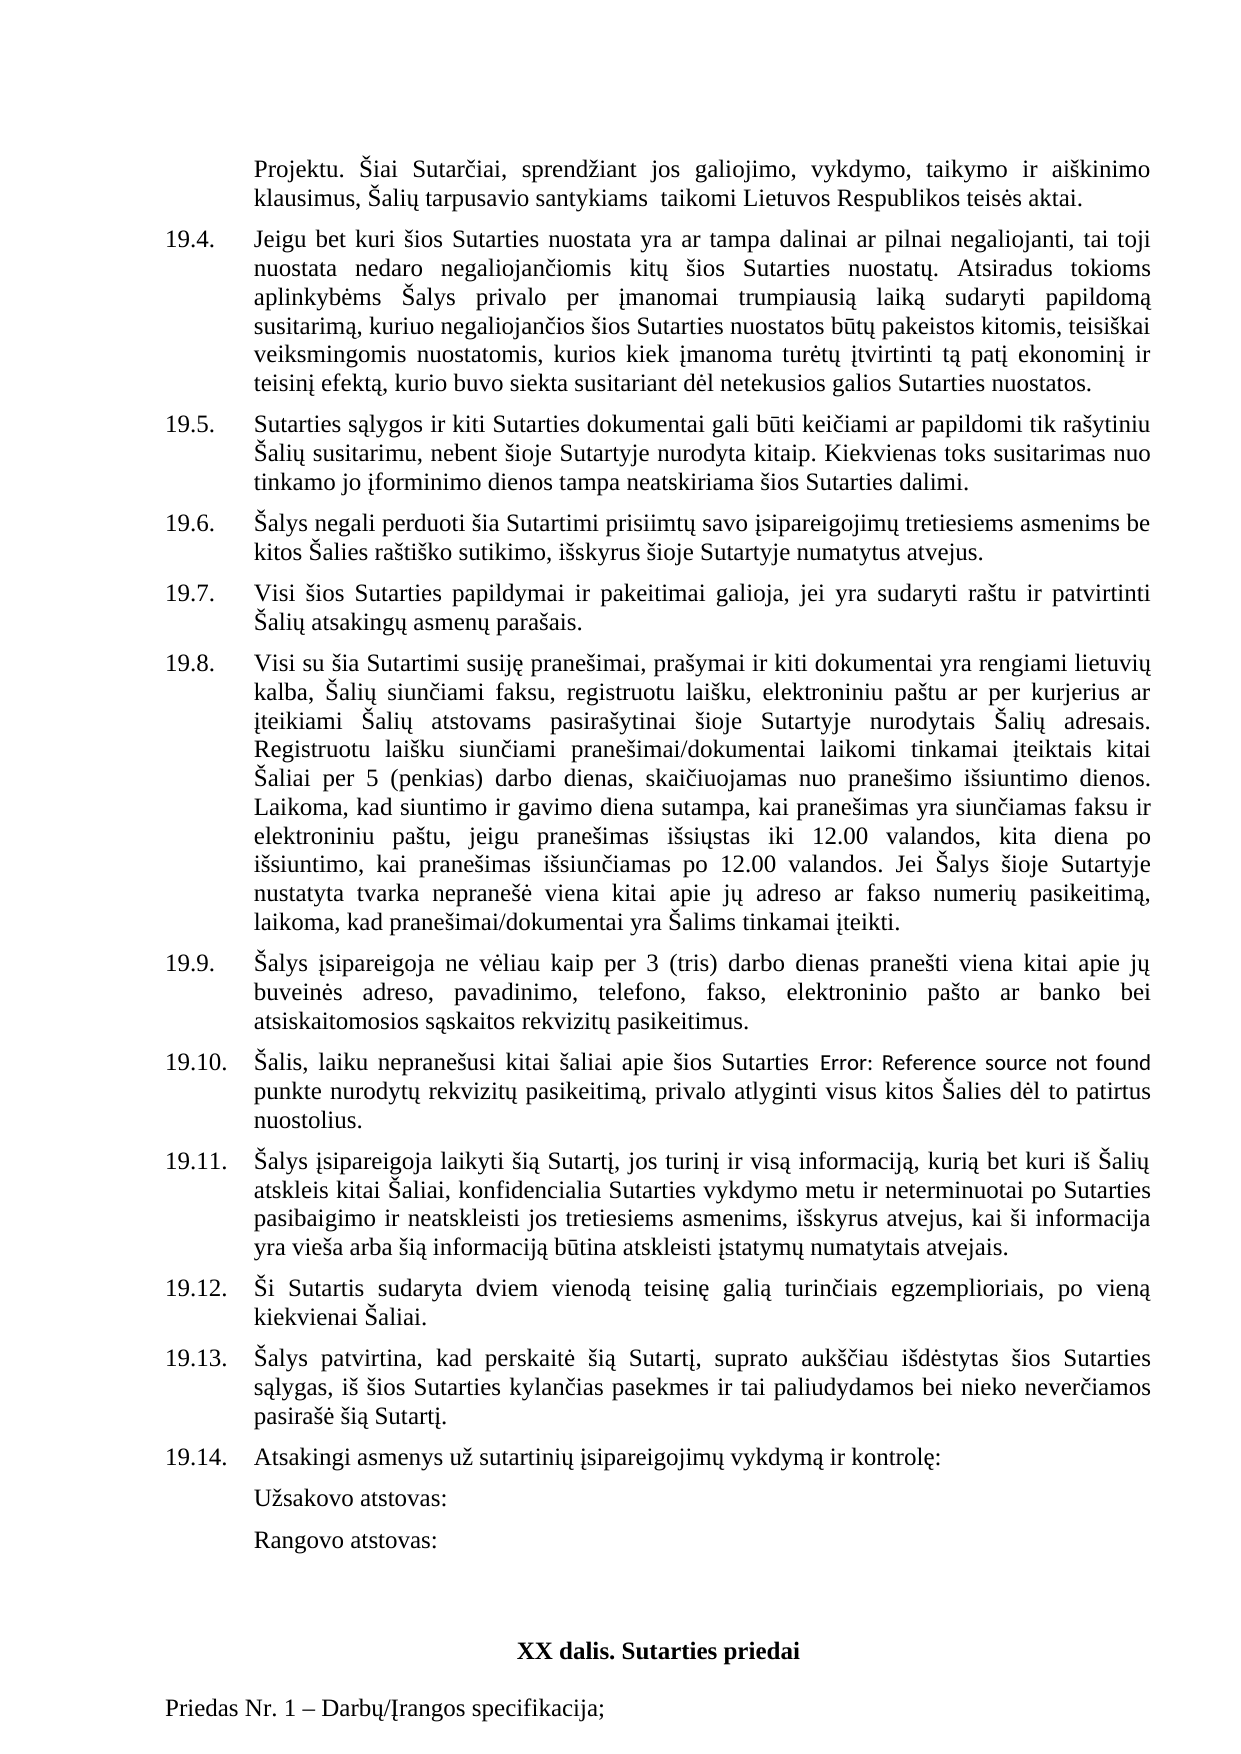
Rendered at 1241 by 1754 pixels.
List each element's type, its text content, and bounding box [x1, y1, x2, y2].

list Visi su šia Sutartimi susiję pranešimai, prašymai ir kiti dokumentai yra rengiami lietuvių kalba, Šalių siunčiami faksu, registruotu laišku, elektroniniu paštu ar per kurjerius ar įteikiami Šalių atstovams pasirašytinai šioje Sutartyje nurodytais Šalių adresais. Registruotu laišku siunčiami pranešimai/dokumentai laikomi tinkamai įteiktais kitai Šaliai per 5 (penkias) darbo dienas, skaičiuojamas nuo pranešimo išsiuntimo dienos. Laikoma, kad siuntimo ir gavimo diena sutampa, kai pranešimas yra siunčiamas faksu ir elektroniniu paštu, jeigu pranešimas išsiųstas iki 12.00 valandos, kita diena po išsiuntimo, kai pranešimas išsiunčiamas po 12.00 valandos. Jei Šalys šioje Sutartyje nustatyta tvarka nepranešė viena kitai apie jų adreso ar fakso numerių pasikeitimą, laikoma, kad pranešimai/dokumentai yra Šalims tinkamai įteikti. [165, 648, 1152, 936]
list Šalys patvirtina, kad perskaitė šią Sutartį, suprato aukščiau išdėstytas šios Sutarties sąlygas, iš šios Sutarties kylančias pasekmes ir tai paliudydamos bei nieko neverčiamos pasirašė šią Sutartį. [165, 1343, 1152, 1430]
text Rangovo atstovas: [254, 1525, 1152, 1553]
list Jeigu bet kuri šios Sutarties nuostata yra ar tampa dalinai ar pilnai negaliojanti, tai toji nuostata nedaro negaliojančiomis kitų šios Sutarties nuostatų. Atsiradus tokioms aplinkybėms Šalys privalo per įmanomai trumpiausią laiką sudaryti papildomą susitarimą, kuriuo negaliojančios šios Sutarties nuostatos būtų pakeistos kitomis, teisiškai veiksmingomis nuostatomis, kurios kiek įmanoma turėtų įtvirtinti tą patį ekonominį ir teisinį efektą, kurio buvo siekta susitariant dėl netekusios galios Sutarties nuostatos. [165, 224, 1152, 397]
text Užsakovo atstovas: [254, 1483, 1152, 1512]
list Atsakingi asmenys už sutartinių įsipareigojimų vykdymą ir kontrolę: [165, 1442, 1152, 1471]
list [165, 154, 1152, 212]
list Ši Sutartis sudaryta dviem vienodą teisinę galią turinčiais egzemplioriais, po vieną kiekvienai Šaliai. [165, 1273, 1152, 1331]
text Priedas Nr. 1 – Darbų/Įrangos specifikacija; [165, 1693, 1152, 1722]
list Visi šios Sutarties papildymai ir pakeitimai galioja, jei yra sudaryti raštu ir patvirtinti Šalių atsakingų asmenų parašais. [165, 578, 1152, 636]
list Šalys įsipareigoja laikyti šią Sutartį, jos turinį ir visą informaciją, kurią bet kuri iš Šalių atskleis kitai Šaliai, konfidencialia Sutarties vykdymo metu ir neterminuotai po Sutarties pasibaigimo ir neatskleisti jos tretiesiems asmenims, išskyrus atvejus, kai ši informacija yra vieša arba šią informaciją būtina atskleisti įstatymų numatytais atvejais. [165, 1146, 1152, 1261]
list Šalys negali perduoti šia Sutartimi prisiimtų savo įsipareigojimų tretiesiems asmenims be kitos Šalies raštiško sutikimo, išskyrus šioje Sutartyje numatytus atvejus. [165, 508, 1152, 566]
list Sutarties sąlygos ir kiti Sutarties dokumentai gali būti keičiami ar papildomi tik rašytiniu Šalių susitarimu, nebent šioje Sutartyje nurodyta kitaip. Kiekvienas toks susitarimas nuo tinkamo jo įforminimo dienos tampa neatskiriama šios Sutarties dalimi. [165, 409, 1152, 496]
text XX dalis. Sutarties priedai [165, 1636, 1152, 1665]
list Šalys įsipareigoja ne vėliau kaip per 3 (tris) darbo dienas pranešti viena kitai apie jų buveinės adreso, pavadinimo, telefono, fakso, elektroninio pašto ar banko bei atsiskaitomosios sąskaitos rekvizitų pasikeitimus. [165, 948, 1152, 1034]
